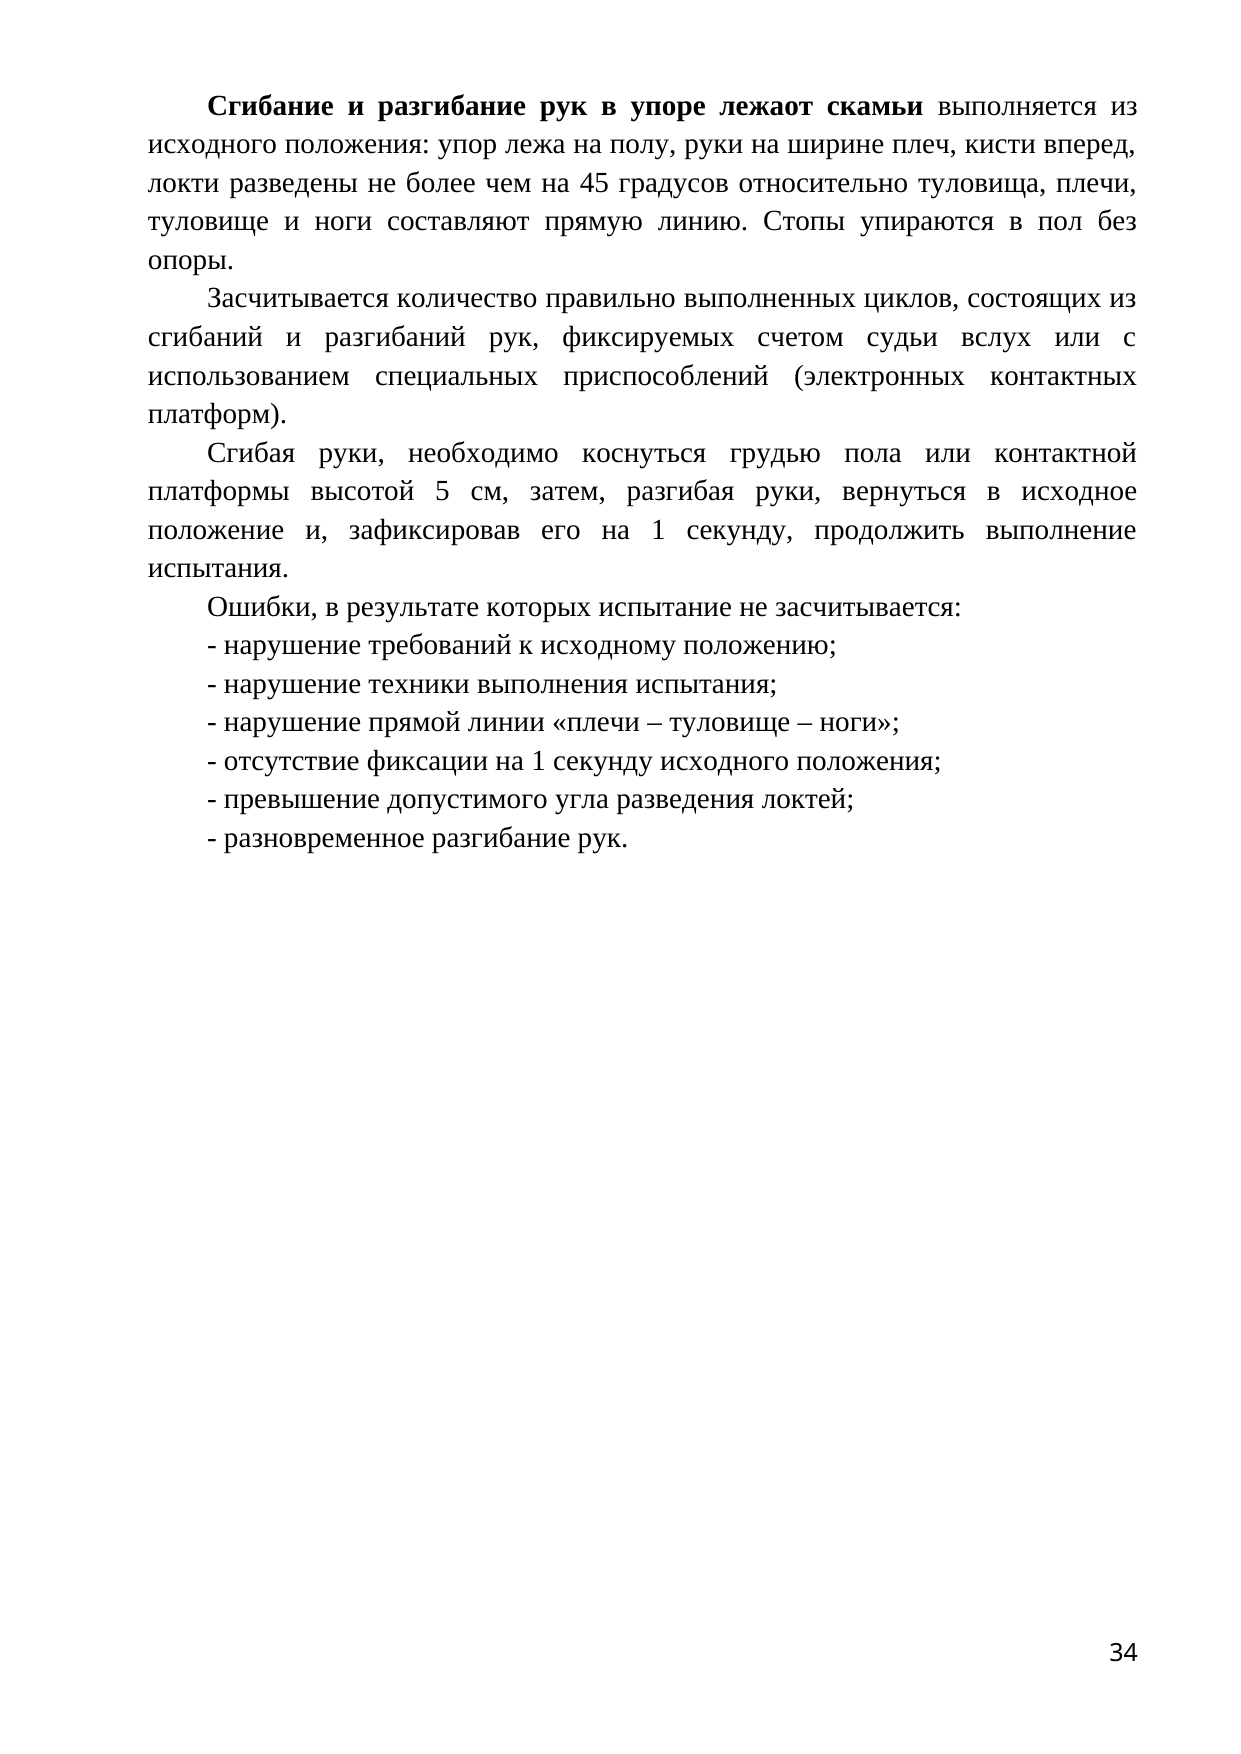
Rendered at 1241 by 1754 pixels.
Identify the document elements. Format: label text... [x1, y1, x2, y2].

text - нарушение прямой линии «плечи – туловище – ноги»; [148, 704, 1138, 738]
text - отсутствие фиксации на 1 секунду исходного положения; [148, 743, 1138, 777]
text - нарушение техники выполнения испытания; [148, 666, 1138, 699]
text - превышение допустимого угла разведения локтей; [148, 782, 1138, 815]
text Засчитывается количество правильно выполненных циклов, состоящих из сгибаний и разгибаний рук, фиксируемых счетом судьи вслух или с использованием специальных приспособлений (электронных контактных платформ). [148, 281, 1138, 430]
text Ошибки, в результате которых испытание не засчитывается: [148, 589, 1138, 622]
text Сгибая руки, необходимо коснуться грудью пола или контактной платформы высотой 5 см, затем, разгибая руки, вернуться в исходное положение и, зафиксировав его на 1 секунду, продолжить выполнение испытания. [148, 435, 1138, 584]
text - разновременное разгибание рук. [148, 820, 1138, 854]
text - нарушение требований к исходному положению; [148, 627, 1138, 661]
text Сгибание и разгибание рук в упоре лежаот скамьи выполняется из исходного положения: упор лежа на полу, руки на ширине плеч, кисти вперед, локти разведены не более чем на 45 градусов относительно туловища, плечи, туловище и ноги составляют прямую линию. Стопы упираются в пол без опоры. [148, 88, 1138, 276]
